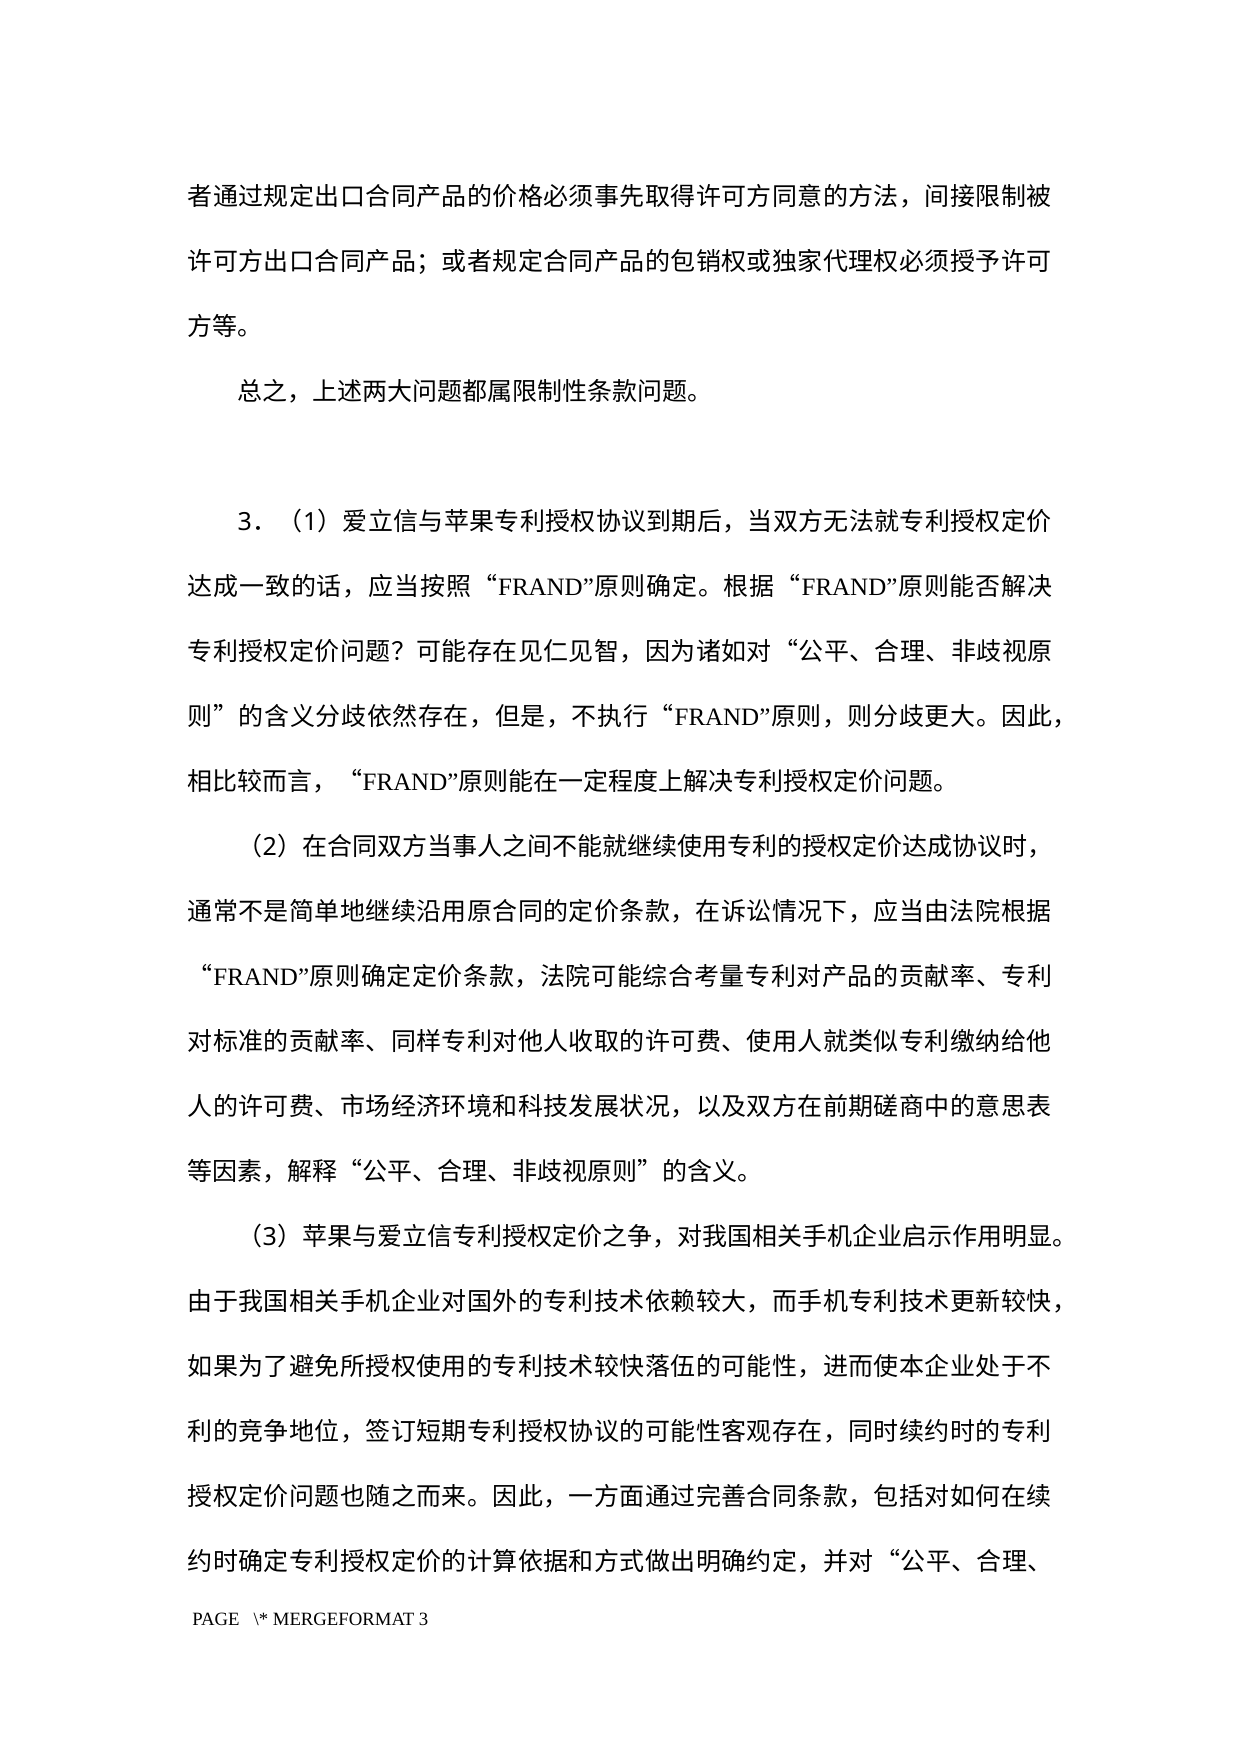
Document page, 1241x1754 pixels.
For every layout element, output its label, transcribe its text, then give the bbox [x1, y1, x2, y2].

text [187, 1202, 1053, 1592]
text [187, 162, 1053, 357]
text 3．（1）爱立信与苹果专利授权协议到期后，当双方无法就专利授权定价达成一致的话，应当按照“FRAND”原则确定。根据“FRAND”原则能否解决专利授权定价问题？可能存在见仁见智，因为诸如对“公平、合理、非歧视原则”的含义分歧依然存在，但是，不执行“FRAND”原则，则分歧更大。因此，相比较而言，“FRAND”原则能在一定程度上解决专利授权定价问题。 [187, 487, 1053, 812]
text （2）在合同双方当事人之间不能就继续使用专利的授权定价达成协议时，通常不是简单地继续沿用原合同的定价条款，在诉讼情况下，应当由法院根据“FRAND”原则确定定价条款，法院可能综合考量专利对产品的贡献率、专利对标准的贡献率、同样专利对他人收取的许可费、使用人就类似专利缴纳给他人的许可费、市场经济环境和科技发展状况，以及双方在前期磋商中的意思表等因素，解释“公平、合理、非歧视原则”的含义。 [187, 812, 1053, 1202]
text 总之，上述两大问题都属限制性条款问题。 [187, 357, 1053, 422]
